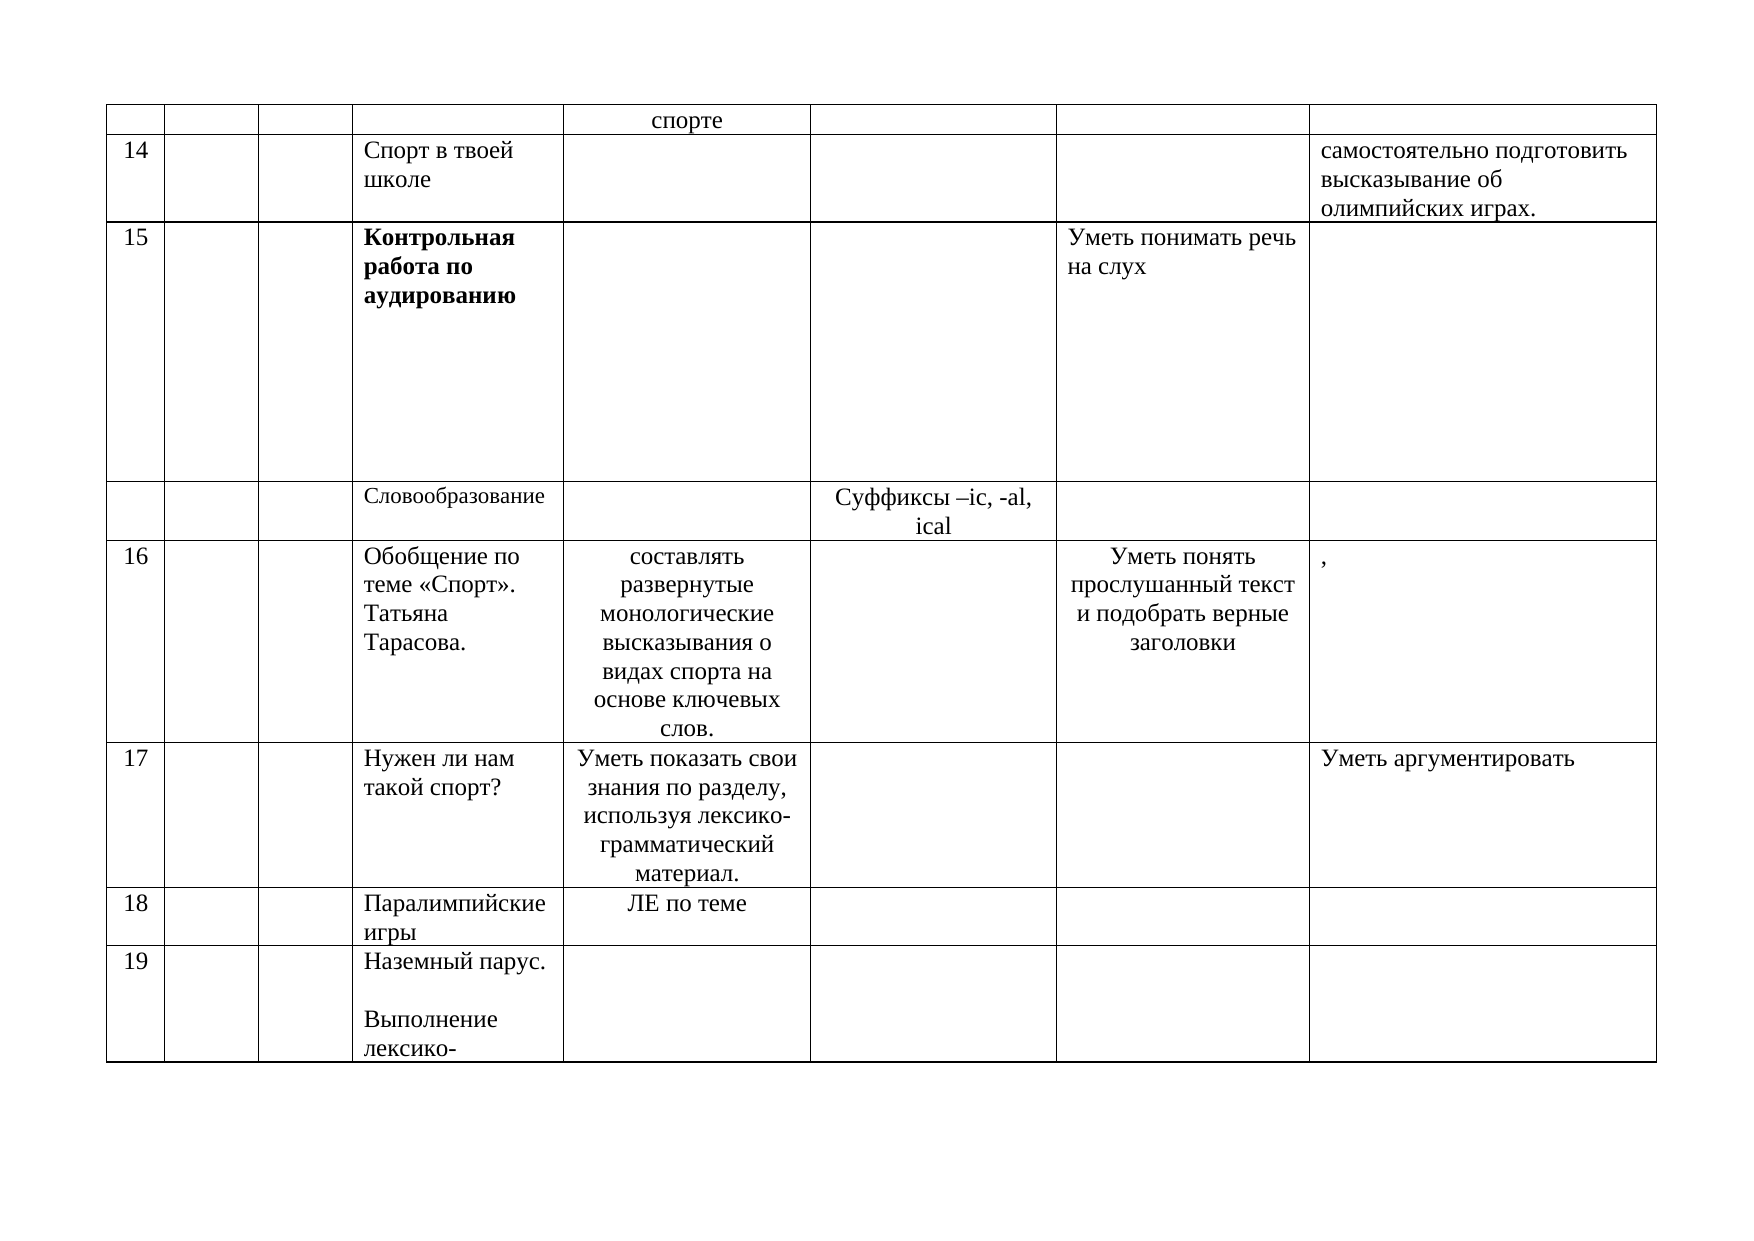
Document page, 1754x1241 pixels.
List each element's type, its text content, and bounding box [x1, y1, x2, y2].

table_cell [165, 888, 258, 945]
table_cell [1057, 946, 1309, 1061]
table_cell [259, 946, 352, 1061]
table_cell [1057, 105, 1309, 134]
table_cell [1057, 135, 1309, 221]
table_cell 18 [107, 888, 164, 945]
table_cell [165, 482, 258, 540]
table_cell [353, 105, 563, 134]
table_cell 19 [107, 946, 164, 1061]
table_cell 13 [107, 105, 164, 134]
table_cell [1310, 482, 1656, 540]
table_cell [811, 105, 1056, 134]
table_cell [259, 223, 352, 481]
table_cell Нужен ли нам такой спорт? [353, 743, 563, 887]
table_cell Уметь показать свои знания по разделу, используя лексико-грамматический материал. [564, 743, 810, 887]
table_cell [259, 541, 352, 742]
table_cell [259, 135, 352, 221]
table_cell [259, 482, 352, 540]
table_cell ЛЕ по теме [564, 888, 810, 945]
table_cell [165, 105, 258, 134]
table_cell [259, 888, 352, 945]
table_cell 16 [107, 541, 164, 742]
table_cell составлять развернутые монологические высказывания о видах спорта на основе ключевых слов. [564, 541, 810, 742]
table_cell [564, 482, 810, 540]
table_cell 15 [107, 223, 164, 481]
table_cell [165, 946, 258, 1061]
table_cell Обобщение по теме «Спорт». Татьяна Тарасова. [353, 541, 563, 742]
table_cell [811, 946, 1056, 1061]
table_cell [564, 223, 810, 481]
table_cell [165, 743, 258, 887]
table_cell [564, 105, 810, 134]
table_cell , [1310, 541, 1656, 742]
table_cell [353, 946, 563, 1061]
table_cell Уметь понять прослушанный текст и подобрать верные заголовки [1057, 541, 1309, 742]
table_cell Словообразование [353, 482, 563, 540]
table_cell [811, 223, 1056, 481]
table_cell [165, 541, 258, 742]
table_cell [811, 135, 1056, 221]
table_cell [1310, 888, 1656, 945]
table_cell [811, 743, 1056, 887]
table_cell [1310, 223, 1656, 481]
table_cell [1057, 743, 1309, 887]
table_cell [165, 223, 258, 481]
table_cell [811, 541, 1056, 742]
table_cell Суффиксы –ic, -al, ical [811, 482, 1056, 540]
table_cell [1310, 946, 1656, 1061]
table_cell [259, 743, 352, 887]
table_cell Уметь аргументировать [1310, 743, 1656, 887]
table_cell [165, 135, 258, 221]
table_cell [1057, 888, 1309, 945]
table_cell Контрольная работа по аудированию [353, 223, 563, 481]
table_cell [564, 135, 810, 221]
table_cell [1310, 105, 1656, 134]
table_cell 14 [107, 135, 164, 221]
table_cell самостоятельно подготовить высказывание об олимпийских играх. [1310, 135, 1656, 221]
table_cell 17 [107, 743, 164, 887]
table_cell [1057, 482, 1309, 540]
table_cell Спорт в твоей школе [353, 135, 563, 221]
table_cell Уметь понимать речь на слух [1057, 223, 1309, 481]
table_cell [259, 105, 352, 134]
table_cell [811, 888, 1056, 945]
table_cell [107, 482, 164, 540]
table_cell [564, 946, 810, 1061]
